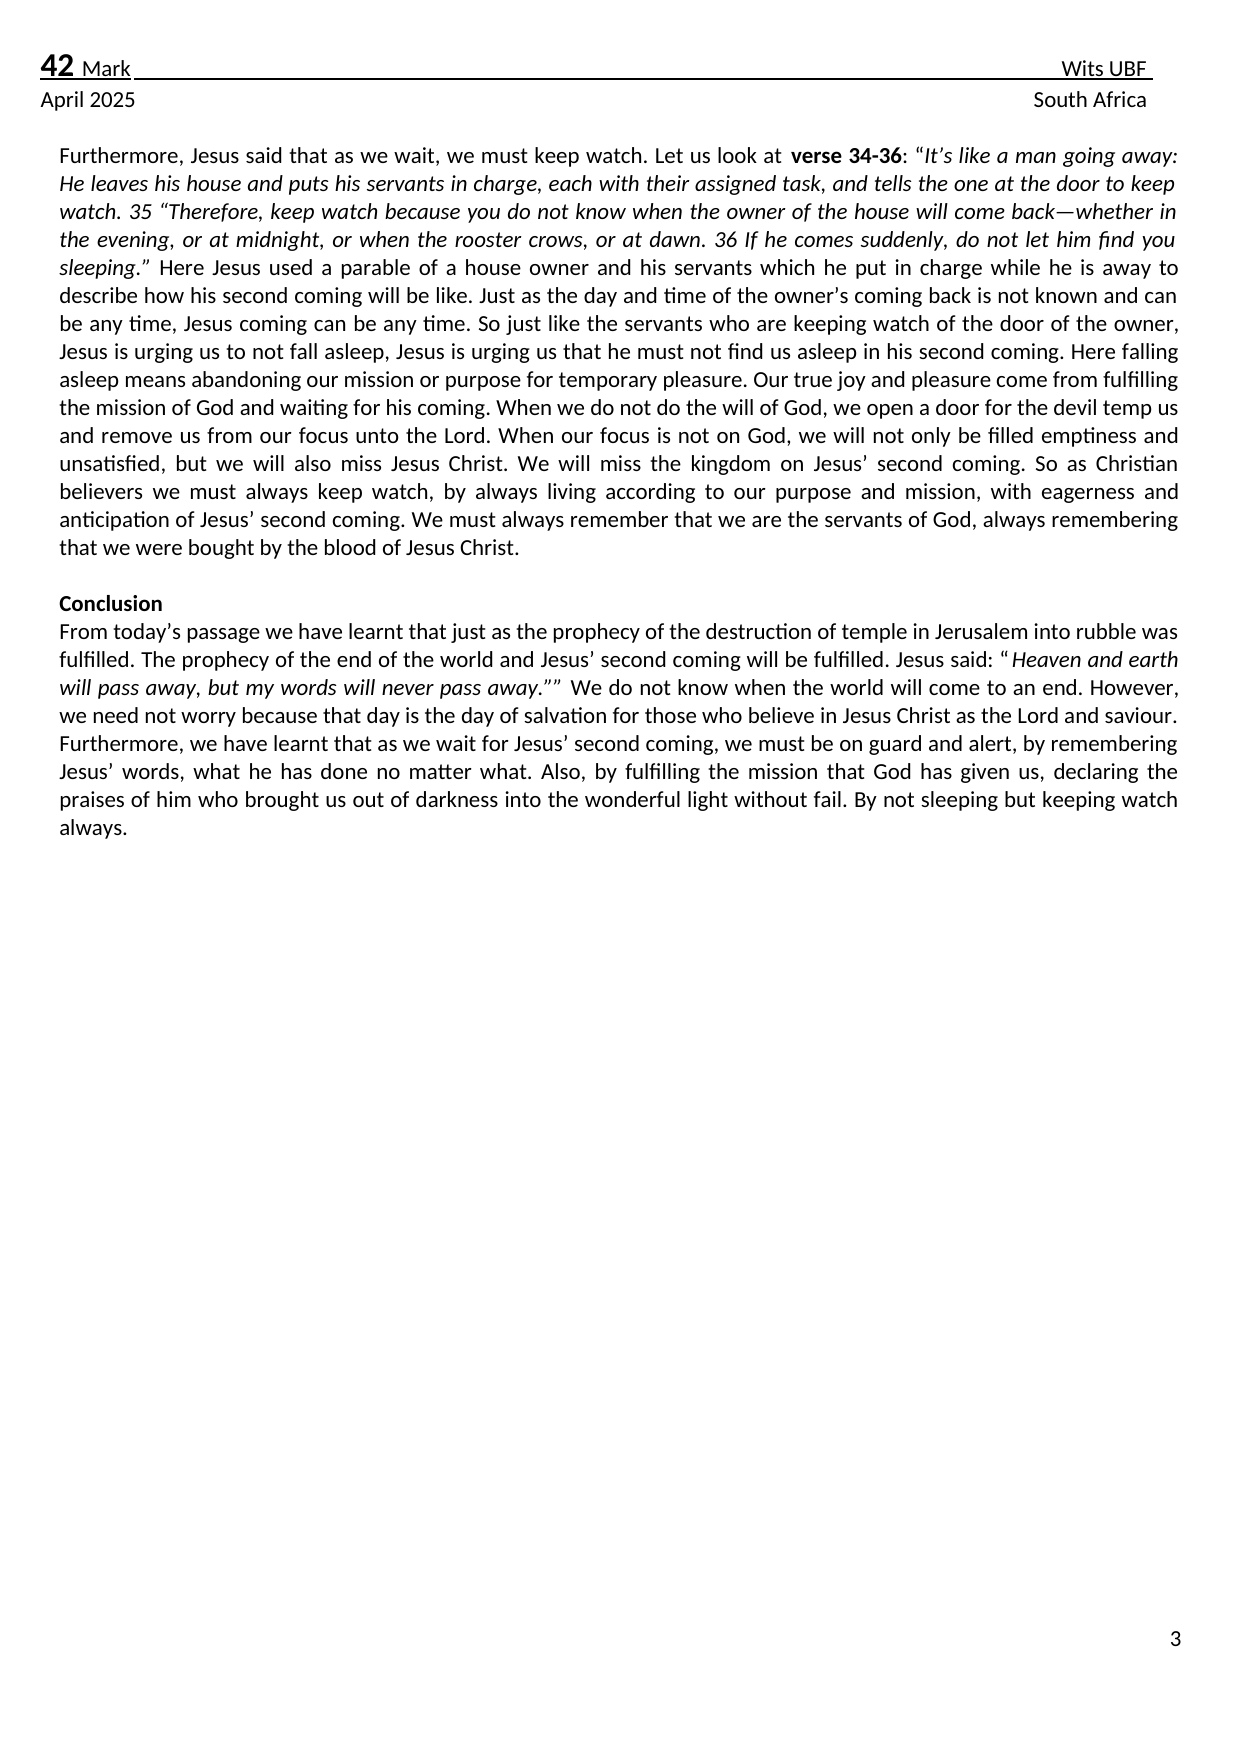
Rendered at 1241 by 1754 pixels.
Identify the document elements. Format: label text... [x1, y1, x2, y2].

text Furthermore, Jesus said that as we wait, we must keep watch. Let us look at verse 34-36: “It’s like a man going away: He leaves his house and puts his servants in charge, each with their assigned task, and tells the one at the door to keep watch. 35 “Therefore, keep watch because you do not know when the owner of the house will come back—whether in the evening, or at midnight, or when the rooster crows, or at dawn. 36 If he comes suddenly, do not let him find you sleeping.” Here Jesus used a parable of a house owner and his servants which he put in charge while he is away to describe how his second coming will be like. Just as the day and time of the owner’s coming back is not known and can be any time, Jesus coming can be any time. So just like the servants who are keeping watch of the door of the owner, Jesus is urging us to not fall asleep, Jesus is urging us that he must not find us asleep in his second coming. Here falling asleep means abandoning our mission or purpose for temporary pleasure. Our true joy and pleasure come from fulfilling the mission of God and waiting for his coming. When we do not do the will of God, we open a door for the devil temp us and remove us from our focus unto the Lord. When our focus is not on God, we will not only be filled emptiness and unsatisfied, but we will also miss Jesus Christ. We will miss the kingdom on Jesus’ second coming. So as Christian believers we must always keep watch, by always living according to our purpose and mission, with eagerness and anticipation of Jesus’ second coming. We must always remember that we are the servants of God, always remembering that we were bought by the blood of Jesus Christ. [59, 141, 1181, 561]
text Conclusion [59, 589, 1181, 617]
text From today’s passage we have learnt that just as the prophecy of the destruction of temple in Jerusalem into rubble was fulfilled. The prophecy of the end of the world and Jesus’ second coming will be fulfilled. Jesus said: “Heaven and earth will pass away, but my words will never pass away.”” We do not know when the world will come to an end. However, we need not worry because that day is the day of salvation for those who believe in Jesus Christ as the Lord and saviour. Furthermore, we have learnt that as we wait for Jesus’ second coming, we must be on guard and alert, by remembering Jesus’ words, what he has done no matter what. Also, by fulfilling the mission that God has given us, declaring the praises of him who brought us out of darkness into the wonderful light without fail. By not sleeping but keeping watch always. [59, 617, 1181, 842]
